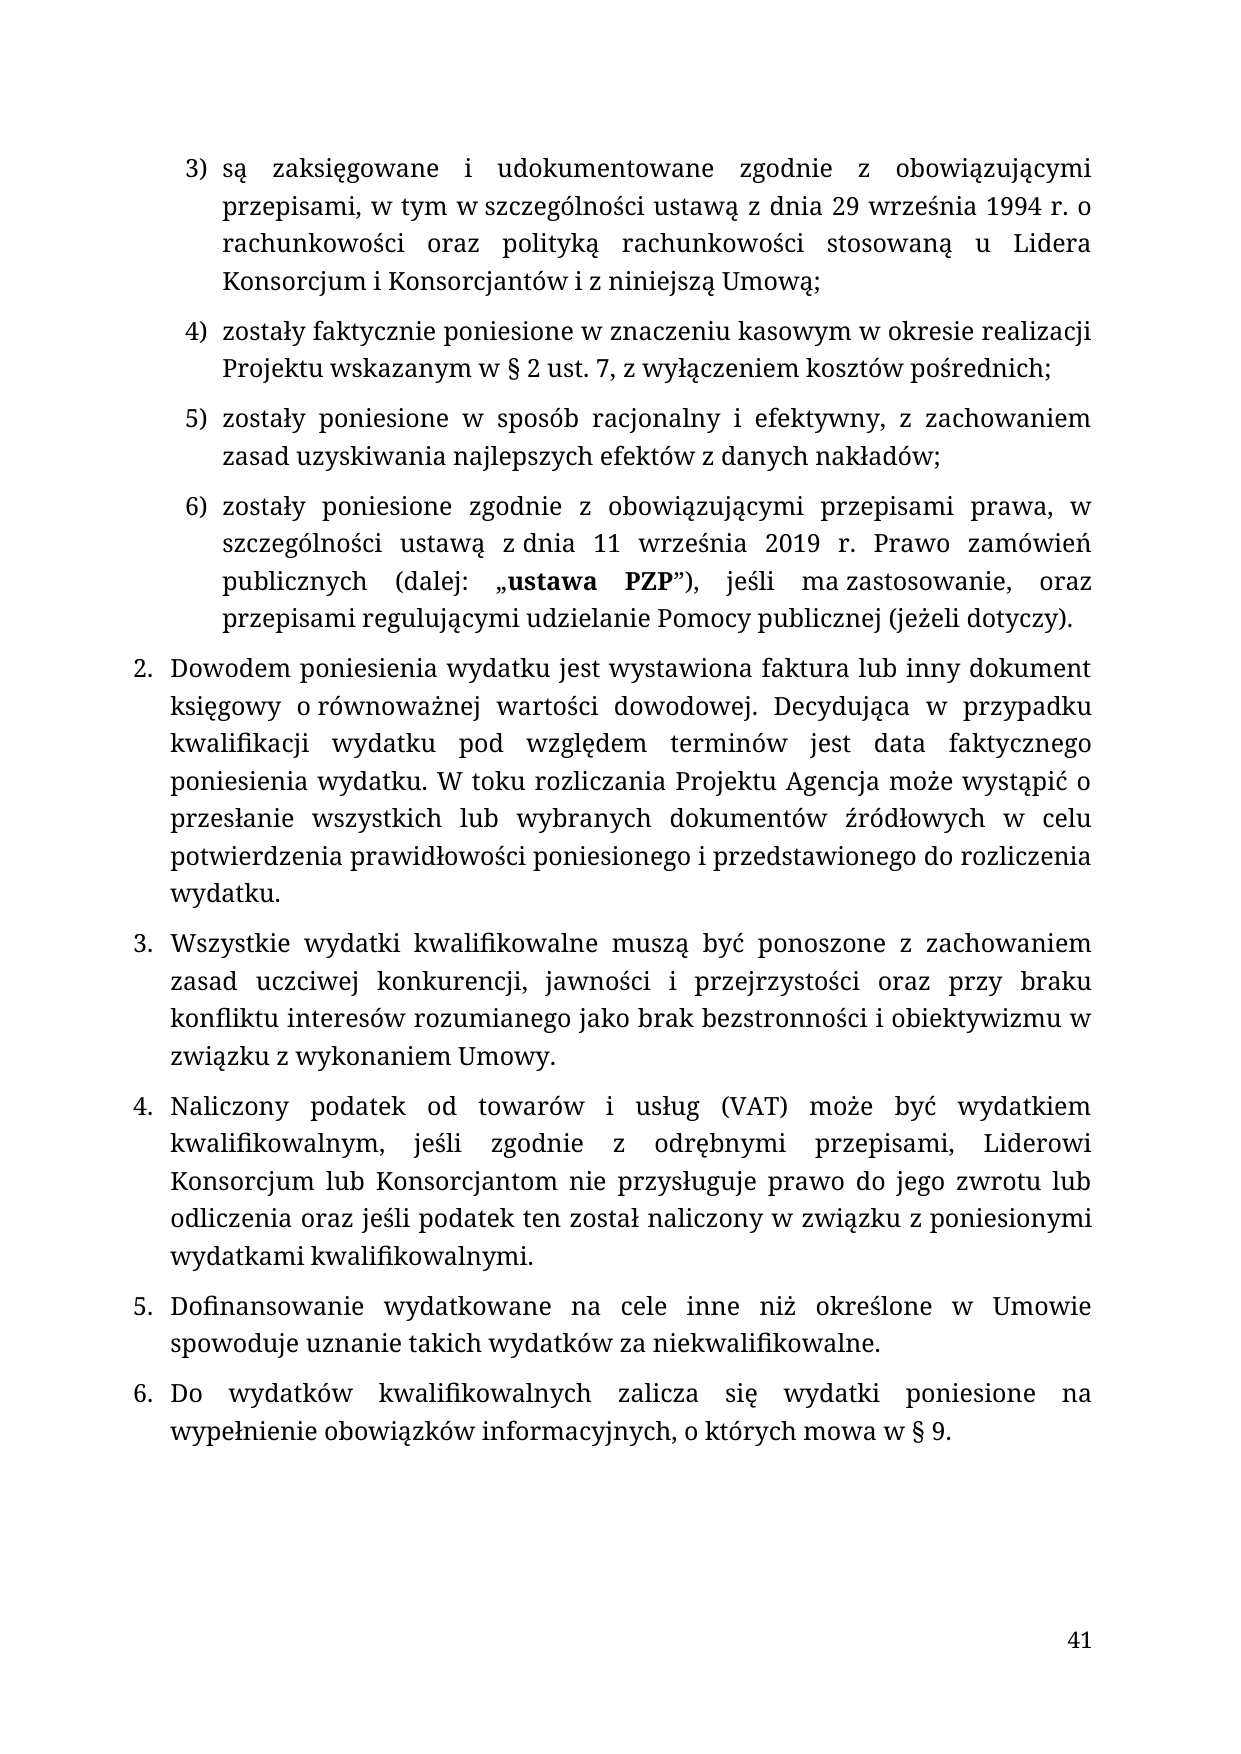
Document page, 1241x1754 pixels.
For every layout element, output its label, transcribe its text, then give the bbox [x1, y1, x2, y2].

list Wszystkie wydatki kwalifikowalne muszą być ponoszone z zachowaniem zasad uczciwej konkurencji, jawności i przejrzystości oraz przy braku konfliktu interesów rozumianego jako brak bezstronności i obiektywizmu w związku z wykonaniem Umowy. [133, 923, 1092, 1073]
list Naliczony podatek od towarów i usług (VAT) może być wydatkiem kwalifikowalnym, jeśli zgodnie z odrębnymi przepisami, Liderowi Konsorcjum lub Konsorcjantom nie przysługuje prawo do jego zwrotu lub odliczenia oraz jeśli podatek ten został naliczony w związku z poniesionymi wydatkami kwalifikowalnymi. [133, 1085, 1092, 1273]
list są zaksięgowane i udokumentowane zgodnie z obowiązującymi przepisami, w tym w szczególności ustawą z dnia 29 września 1994 r. o rachunkowości oraz polityką rachunkowości stosowaną u Lidera Konsorcjum i Konsorcjantów i z niniejszą Umową; [185, 148, 1092, 298]
list zostały poniesione zgodnie z obowiązującymi przepisami prawa, w szczególności ustawą z dnia 11 września 2019 r. Prawo zamówień publicznych (dalej: „ustawa PZP”), jeśli ma zastosowanie, oraz przepisami regulującymi udzielanie Pomocy publicznej (jeżeli dotyczy). [185, 485, 1092, 635]
list Dofinansowanie wydatkowane na cele inne niż określone w Umowie spowoduje uznanie takich wydatków za niekwalifikowalne. [133, 1285, 1092, 1360]
list Dowodem poniesienia wydatku jest wystawiona faktura lub inny dokument księgowy o równoważnej wartości dowodowej. Decydująca w przypadku kwalifikacji wydatku pod względem terminów jest data faktycznego poniesienia wydatku. W toku rozliczania Projektu Agencja może wystąpić o przesłanie wszystkich lub wybranych dokumentów źródłowych w celu potwierdzenia prawidłowości poniesionego i przedstawionego do rozliczenia wydatku. [133, 648, 1092, 910]
list zostały faktycznie poniesione w znaczeniu kasowym w okresie realizacji Projektu wskazanym w § 2 ust. 7, z wyłączeniem kosztów pośrednich; [185, 310, 1092, 385]
list zostały poniesione w sposób racjonalny i efektywny, z zachowaniem zasad uzyskiwania najlepszych efektów z danych nakładów; [185, 398, 1092, 473]
list Do wydatków kwalifikowalnych zalicza się wydatki poniesione na wypełnienie obowiązków informacyjnych, o których mowa w § 9. [133, 1373, 1092, 1448]
